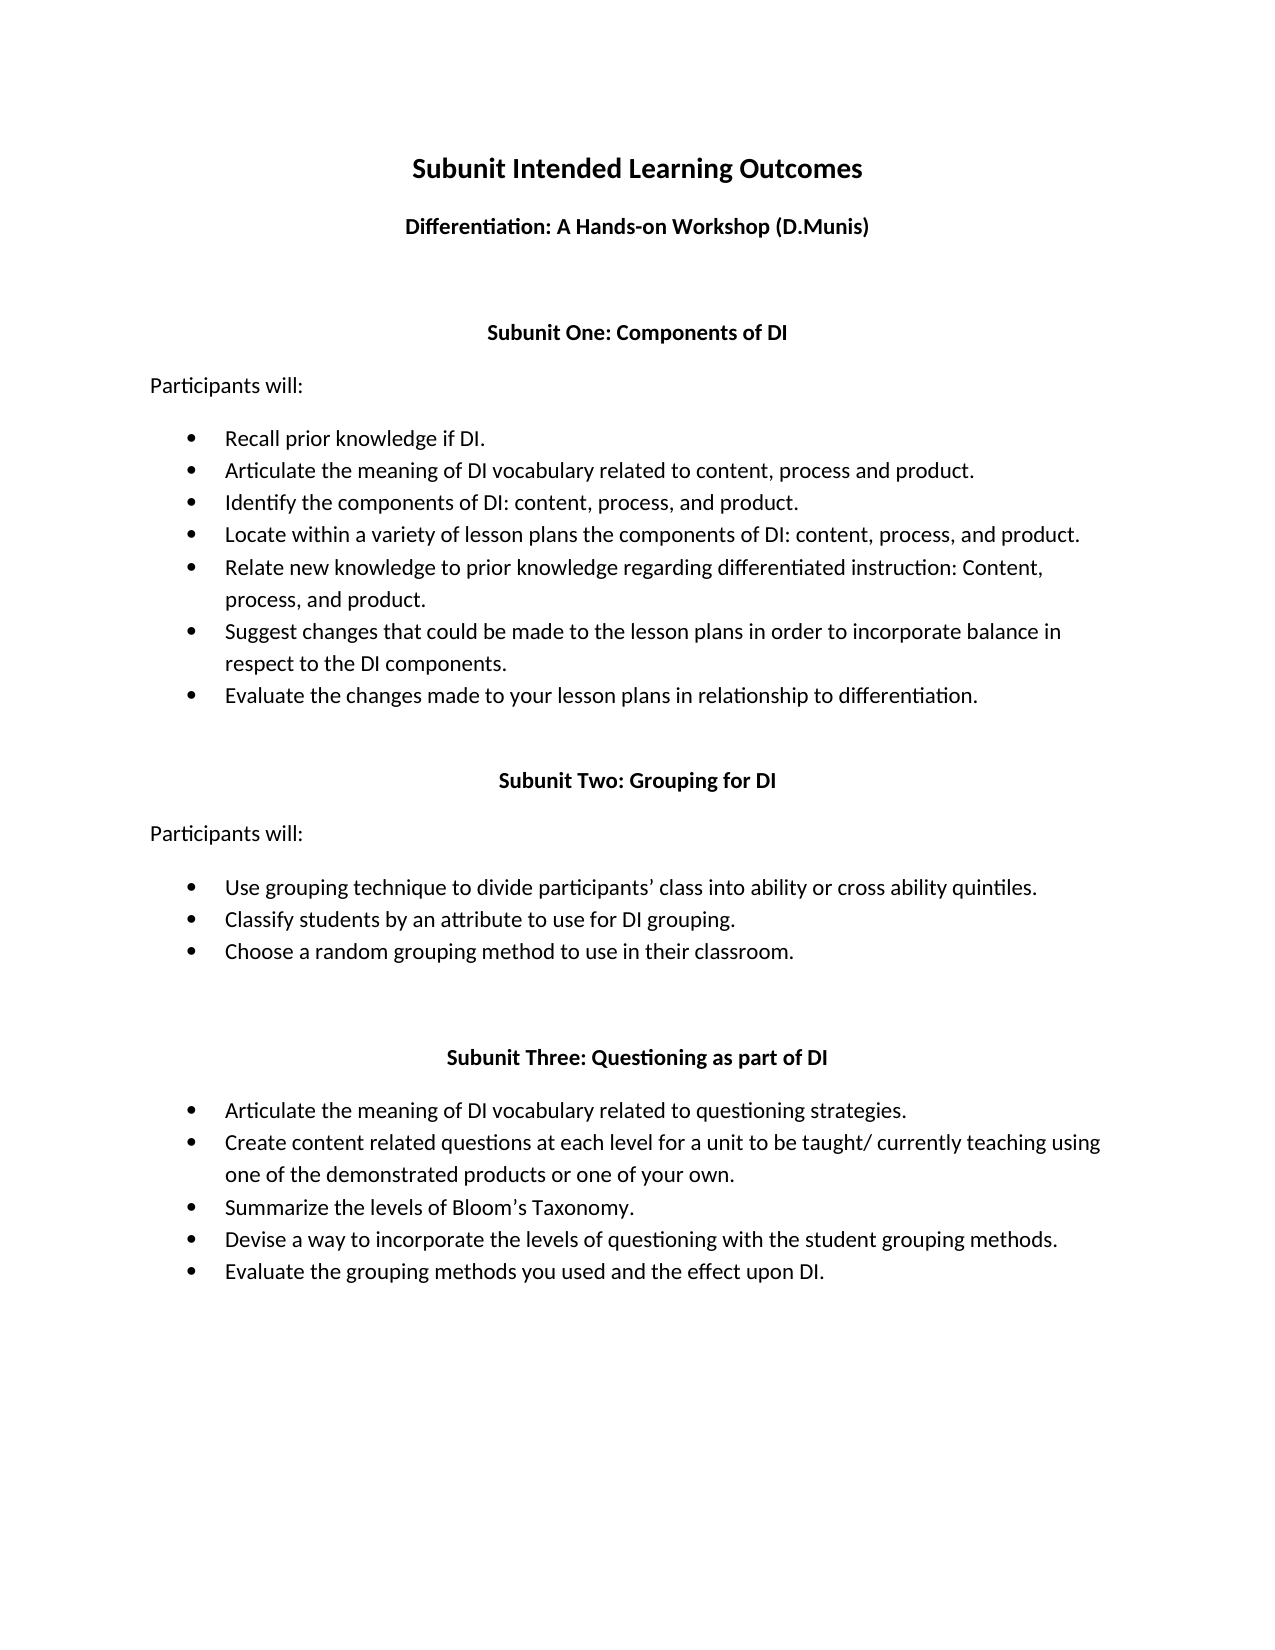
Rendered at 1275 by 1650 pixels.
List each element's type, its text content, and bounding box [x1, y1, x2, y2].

list Create content related questions at each level for a unit to be taught/ currently teaching using one of the demonstrated products or one of your own. [187, 1128, 1125, 1188]
list Classify students by an attribute to use for DI grouping. [187, 905, 1125, 933]
list Recall prior knowledge if DI. [187, 424, 1125, 452]
list Relate new knowledge to prior knowledge regarding differentiated instruction: Content, process, and product. [187, 553, 1125, 613]
list Evaluate the grouping methods you used and the effect upon DI. [187, 1257, 1125, 1285]
list Identify the components of DI: content, process, and product. [187, 488, 1125, 516]
list Use grouping technique to divide participants’ class into ability or cross ability quintiles. [187, 873, 1125, 901]
text Subunit Three: Questioning as part of DI [150, 1043, 1125, 1071]
list Evaluate the changes made to your lesson plans in relationship to differentiation. [187, 681, 1125, 709]
list Choose a random grouping method to use in their classroom. [187, 937, 1125, 965]
list Articulate the meaning of DI vocabulary related to questioning strategies. [187, 1096, 1125, 1124]
text Participants will: [150, 371, 1125, 399]
text Differentiation: A Hands-on Workshop (D.Munis) [150, 212, 1125, 240]
text Subunit One: Components of DI [150, 318, 1125, 346]
list Suggest changes that could be made to the lesson plans in order to incorporate balance in respect to the DI components. [187, 617, 1125, 677]
list Devise a way to incorporate the levels of questioning with the student grouping methods. [187, 1225, 1125, 1253]
list Summarize the levels of Bloom’s Taxonomy. [187, 1193, 1125, 1221]
text Subunit Two: Grouping for DI [150, 767, 1125, 794]
list Articulate the meaning of DI vocabulary related to content, process and product. [187, 456, 1125, 484]
text Subunit Intended Learning Outcomes [150, 150, 1125, 186]
text Participants will: [150, 819, 1125, 848]
list Locate within a variety of lesson plans the components of DI: content, process, and product. [187, 520, 1125, 548]
